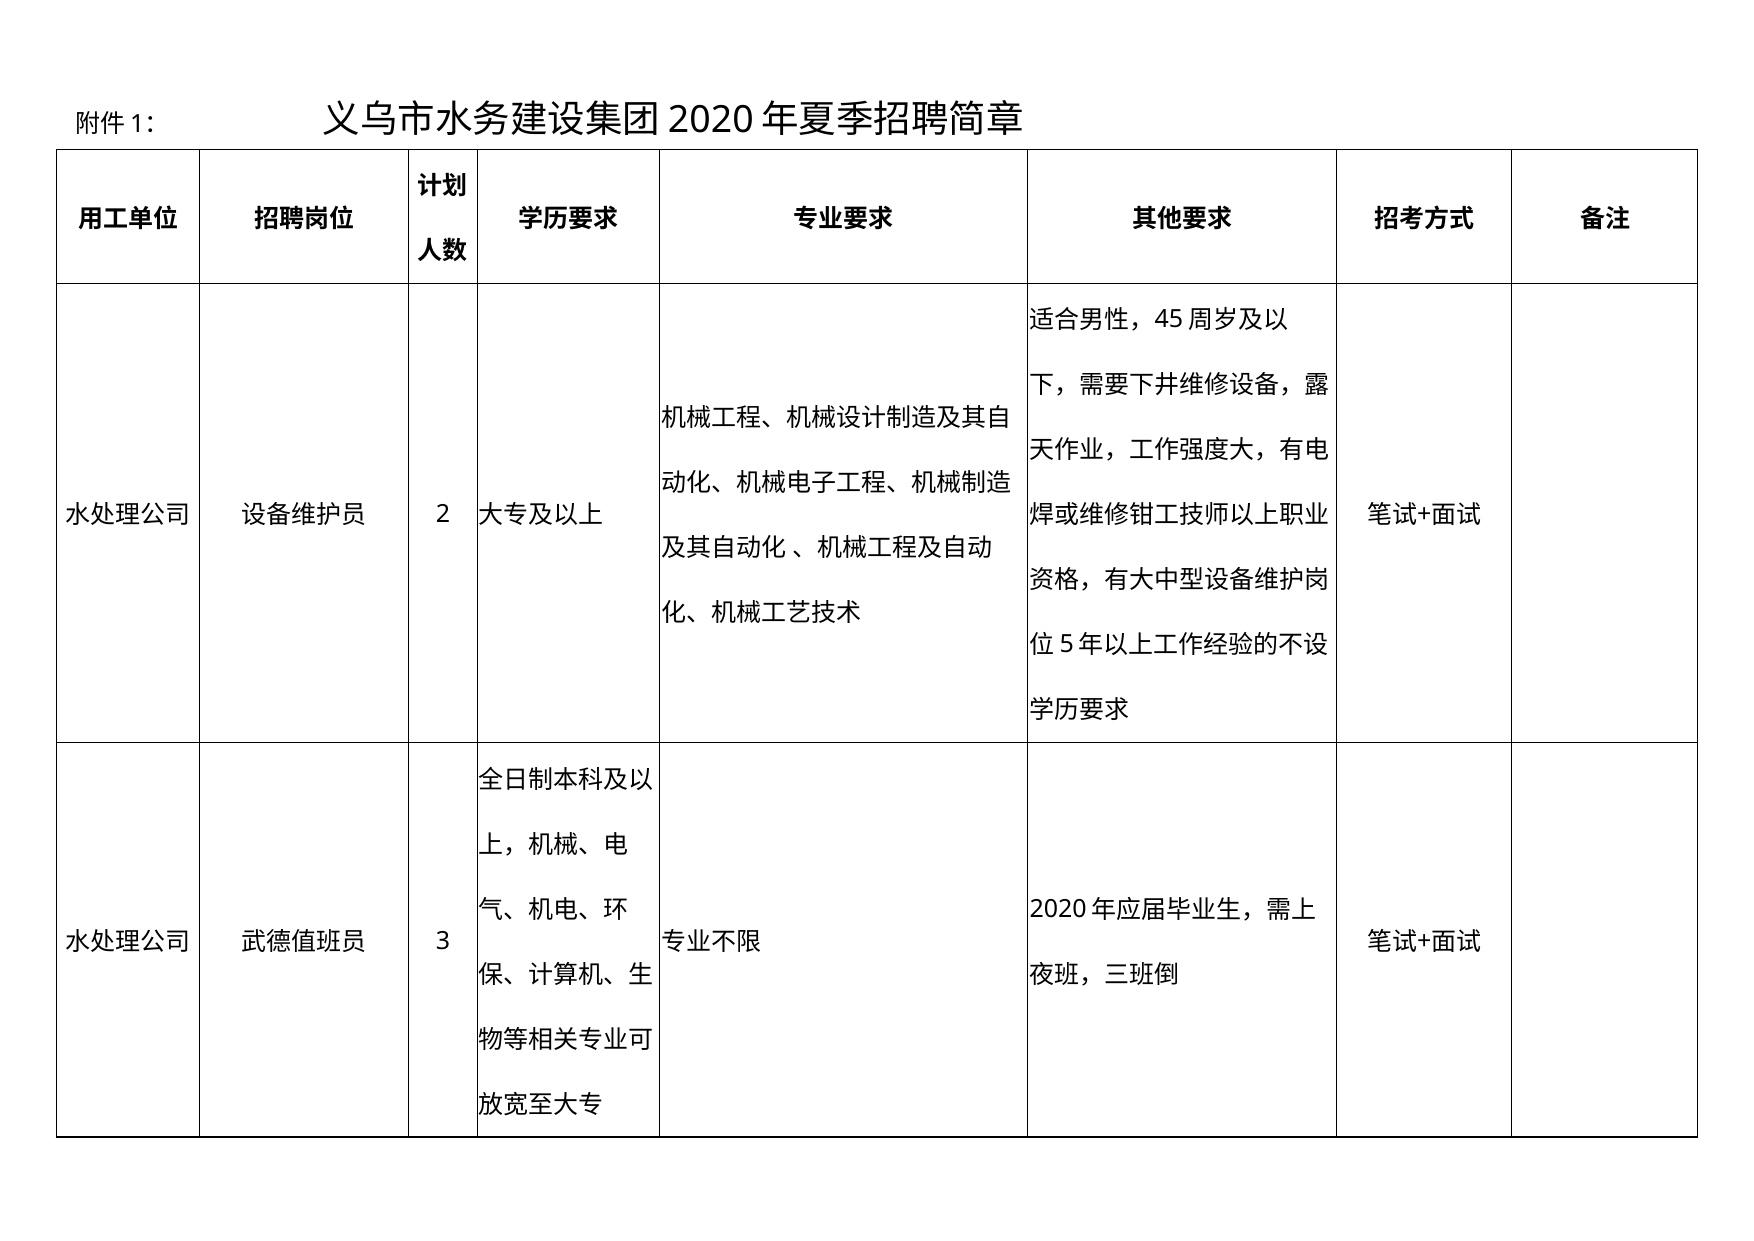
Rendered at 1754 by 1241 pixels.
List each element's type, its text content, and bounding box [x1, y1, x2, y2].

table_cell 适合男性，45周岁及以下，需要下井维修设备，露天作业，工作强度大，有电焊或维修钳工技师以上职业资格，有大中型设备维护岗位5年以上工作经验的不设学历要求 [1028, 284, 1336, 742]
table_cell 武德值班员 [200, 743, 408, 1136]
table_header 专业要求 [660, 150, 1027, 283]
table_header 用工单位 [57, 150, 199, 283]
table_cell 设备维护员 [200, 284, 408, 742]
table_cell 笔试+面试 [1337, 284, 1511, 742]
table_header 学历要求 [478, 150, 659, 283]
table_header 其他要求 [1028, 150, 1336, 283]
table_cell 2 [409, 284, 477, 742]
table_header 计划人数 [409, 150, 477, 283]
table_cell 3 [409, 743, 477, 1136]
table_header 招聘岗位 [200, 150, 408, 283]
table_cell 水处理公司 [57, 743, 199, 1136]
table_cell 全日制本科及以上，机械、电气、机电、环保、计算机、生物等相关专业可放宽至大专 [478, 743, 659, 1136]
table_cell 专业不限 [660, 743, 1027, 1136]
table_cell 水处理公司 [57, 284, 199, 742]
table_cell 笔试+面试 [1337, 743, 1511, 1136]
table_cell [1512, 284, 1697, 742]
table_cell [1512, 743, 1697, 1136]
table_cell 机械工程、机械设计制造及其自动化、机械电子工程、机械制造及其自动化 、机械工程及自动化、机械工艺技术 [660, 284, 1027, 742]
table_cell 2020年应届毕业生，需上夜班，三班倒 [1028, 743, 1336, 1136]
table_cell 大专及以上 [478, 284, 659, 742]
table_header 备注 [1512, 150, 1697, 283]
text 附件1： 义乌市水务建设集团2020年夏季招聘简章 [75, 84, 1679, 149]
table_header 招考方式 [1337, 150, 1511, 283]
